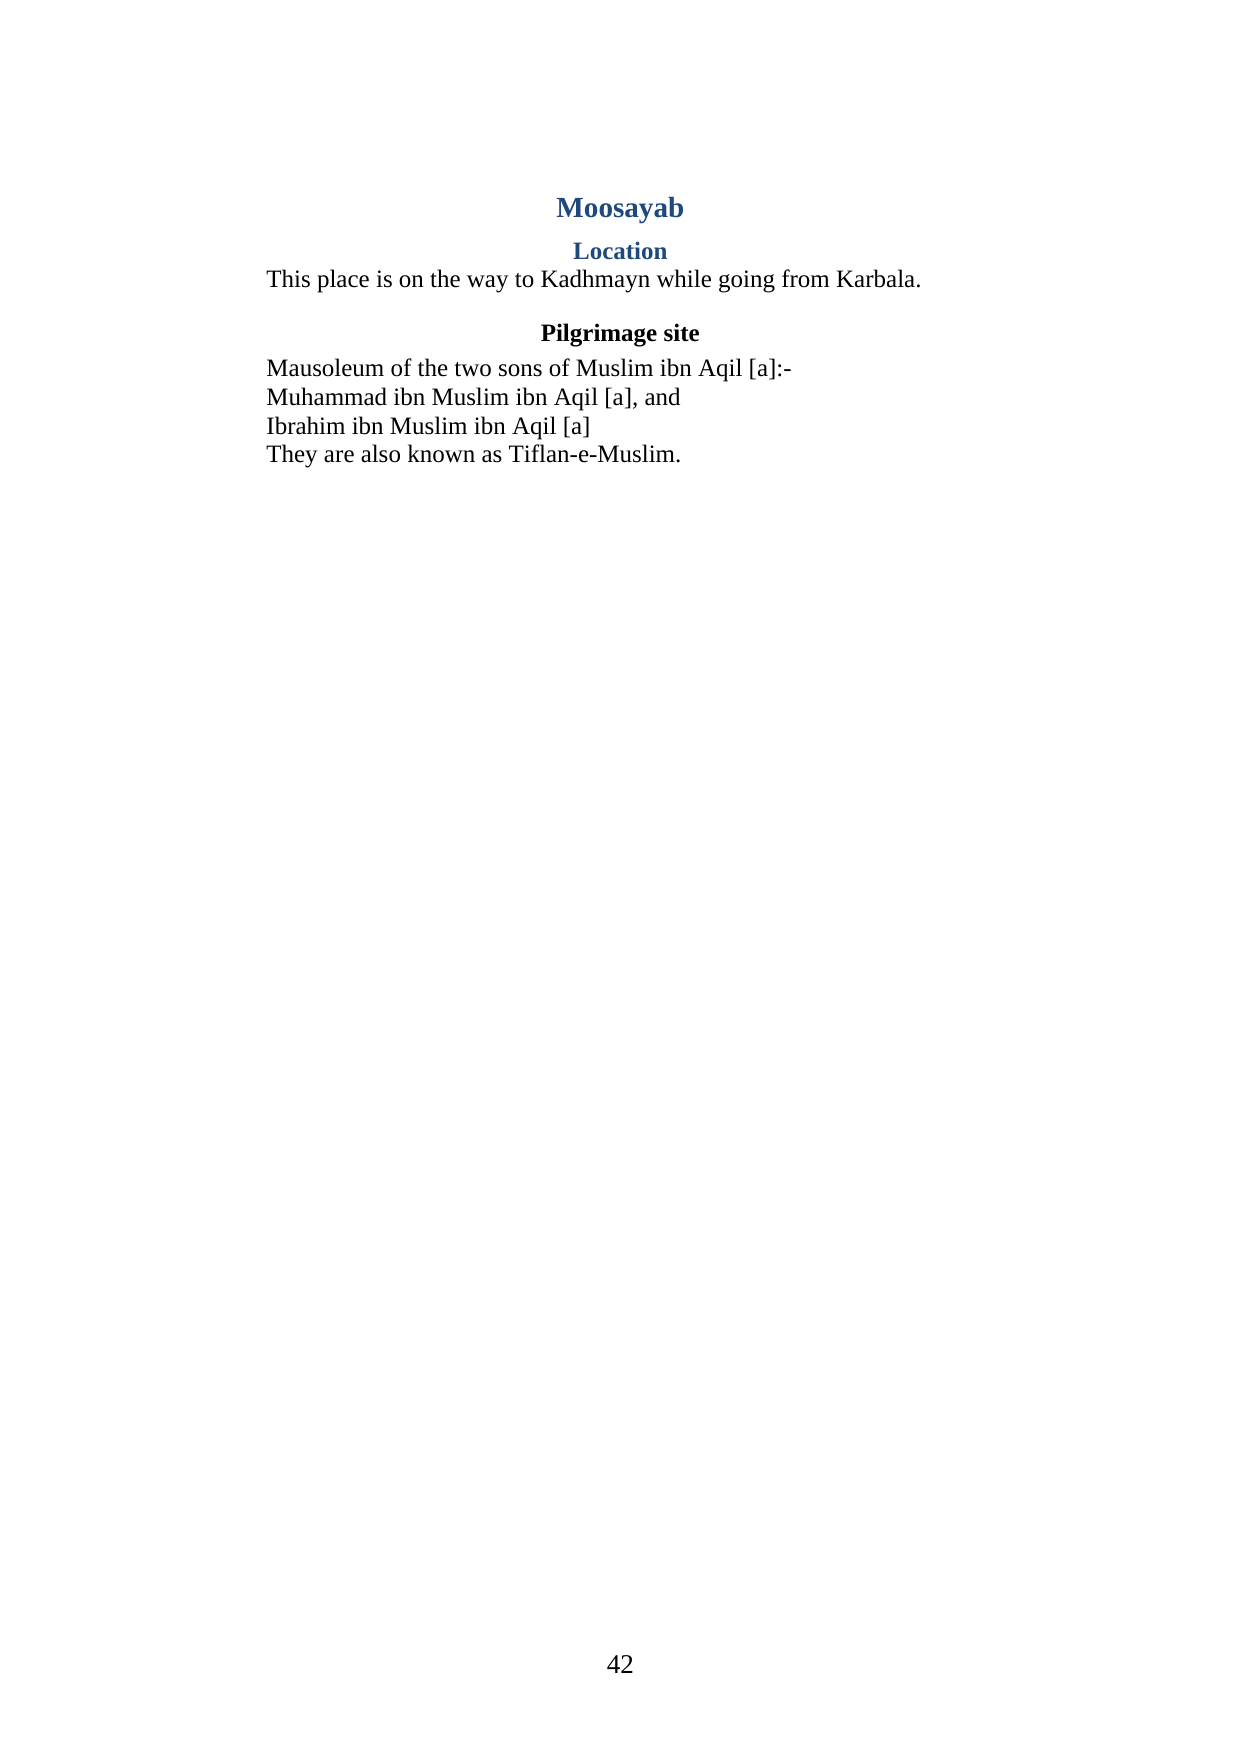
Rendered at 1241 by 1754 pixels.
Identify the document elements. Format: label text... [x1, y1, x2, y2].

text Ibrahim ibn Muslim ibn Aqil [a] [236, 411, 1004, 439]
text Mausoleum of the two sons of Muslim ibn Aqil [a]:- [236, 353, 1004, 382]
subtitle Moosayab [236, 190, 1004, 223]
subtitle Location [236, 236, 1004, 264]
text They are also known as Tiflan-e-Muslim. [236, 439, 1004, 468]
text This place is on the way to Kadhmayn while going from Karbala. [236, 264, 1004, 293]
text Muhammad ibn Muslim ibn Aqil [a], and [236, 382, 1004, 411]
text Pilgrimage site [236, 318, 1004, 347]
